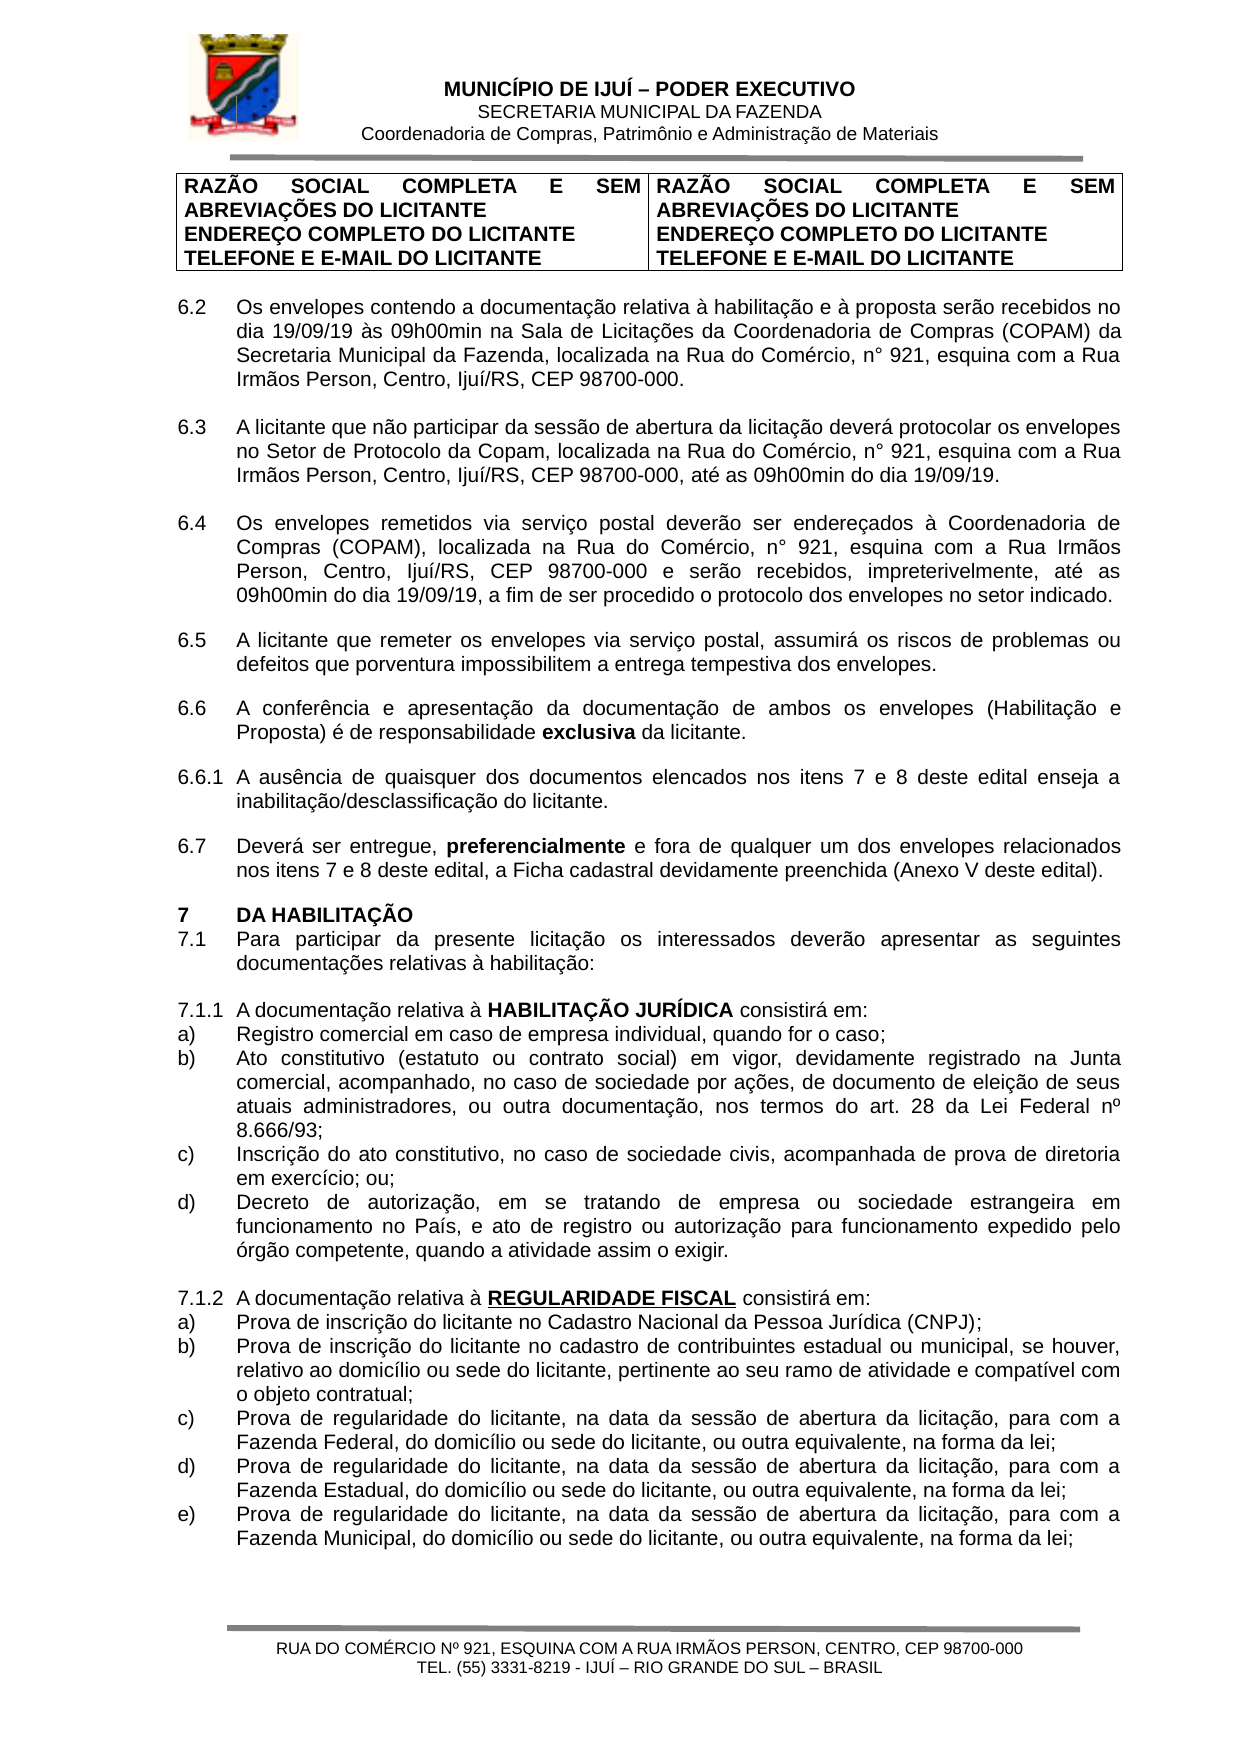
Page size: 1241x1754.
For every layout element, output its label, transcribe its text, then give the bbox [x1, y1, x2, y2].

list Prova de inscrição do licitante no Cadastro Nacional da Pessoa Jurídica (CNPJ); [177, 1310, 1122, 1334]
list 6.6 A conferência e apresentação da documentação de ambos os envelopes (Habilitação e Proposta) é de responsabilidade exclusiva da licitante. [177, 696, 1122, 744]
text 7.1.1 A documentação relativa à HABILITAÇÃO JURÍDICA consistirá em: [177, 998, 1122, 1022]
list Registro comercial em caso de empresa individual, quando for o caso; [177, 1022, 1122, 1046]
text 7 DA HABILITAÇÃO [177, 902, 1122, 926]
list Prova de regularidade do licitante, na data da sessão de abertura da licitação, para com a Fazenda Municipal, do domicílio ou sede do licitante, ou outra equivalente, na forma da lei; [177, 1501, 1122, 1549]
list Prova de inscrição do licitante no cadastro de contribuintes estadual ou municipal, se houver, relativo ao domicílio ou sede do licitante, pertinente ao seu ramo de atividade e compatível com o objeto contratual; [177, 1334, 1122, 1406]
list 6.6.1 A ausência de quaisquer dos documentos elencados nos itens 7 e 8 deste edital enseja a inabilitação/desclassificação do licitante. [177, 765, 1122, 813]
text 7.1.2 A documentação relativa à REGULARIDADE FISCAL consistirá em: [177, 1286, 1122, 1310]
text 7.1 Para participar da presente licitação os interessados deverão apresentar as seguintes documentações relativas à habilitação: [177, 926, 1122, 974]
picture [187, 34, 300, 143]
list Inscrição do ato constitutivo, no caso de sociedade civis, acompanhada de prova de diretoria em exercício; ou; [177, 1142, 1122, 1190]
list Decreto de autorização, em se tratando de empresa ou sociedade estrangeira em funcionamento no País, e ato de registro ou autorização para funcionamento expedido pelo órgão competente, quando a atividade assim o exigir. [177, 1190, 1122, 1262]
list Prova de regularidade do licitante, na data da sessão de abertura da licitação, para com a Fazenda Federal, do domicílio ou sede do licitante, ou outra equivalente, na forma da lei; [177, 1406, 1122, 1453]
list 6.5 A licitante que remeter os envelopes via serviço postal, assumirá os riscos de problemas ou defeitos que porventura impossibilitem a entrega tempestiva dos envelopes. [177, 627, 1122, 675]
list Ato constitutivo (estatuto ou contrato social) em vigor, devidamente registrado na Junta comercial, acompanhado, no caso de sociedade por ações, de documento de eleição de seus atuais administradores, ou outra documentação, nos termos do art. 28 da Lei Federal nº 8.666/93; [177, 1046, 1122, 1142]
list Prova de regularidade do licitante, na data da sessão de abertura da licitação, para com a Fazenda Estadual, do domicílio ou sede do licitante, ou outra equivalente, na forma da lei; [177, 1453, 1122, 1501]
list 6.7 Deverá ser entregue, preferencialmente e fora de qualquer um dos envelopes relacionados nos itens 7 e 8 deste edital, a Ficha cadastral devidamente preenchida (Anexo V deste edital). [177, 834, 1122, 882]
text 6.3 A licitante que não participar da sessão de abertura da licitação deverá protocolar os envelopes no Setor de Protocolo da Copam, localizada na Rua do Comércio, n° 921, esquina com a Rua Irmãos Person, Centro, Ijuí/RS, CEP 98700-000, até as 09h00min do dia 19/09/19. [177, 415, 1122, 487]
list 6.4 Os envelopes remetidos via serviço postal deverão ser endereçados à Coordenadoria de Compras (COPAM), localizada na Rua do Comércio, n° 921, esquina com a Rua Irmãos Person, Centro, Ijuí/RS, CEP 98700-000 e serão recebidos, impreterivelmente, até as 09h00min do dia 19/09/19, a fim de ser procedido o protocolo dos envelopes no setor indicado. [177, 511, 1122, 607]
text 6.2 Os envelopes contendo a documentação relativa à habilitação e à proposta serão recebidos no dia 19/09/19 às 09h00min na Sala de Licitações da Coordenadoria de Compras (COPAM) da Secretaria Municipal da Fazenda, localizada na Rua do Comércio, n° 921, esquina com a Rua Irmãos Person, Centro, Ijuí/RS, CEP 98700-000. [177, 295, 1122, 391]
